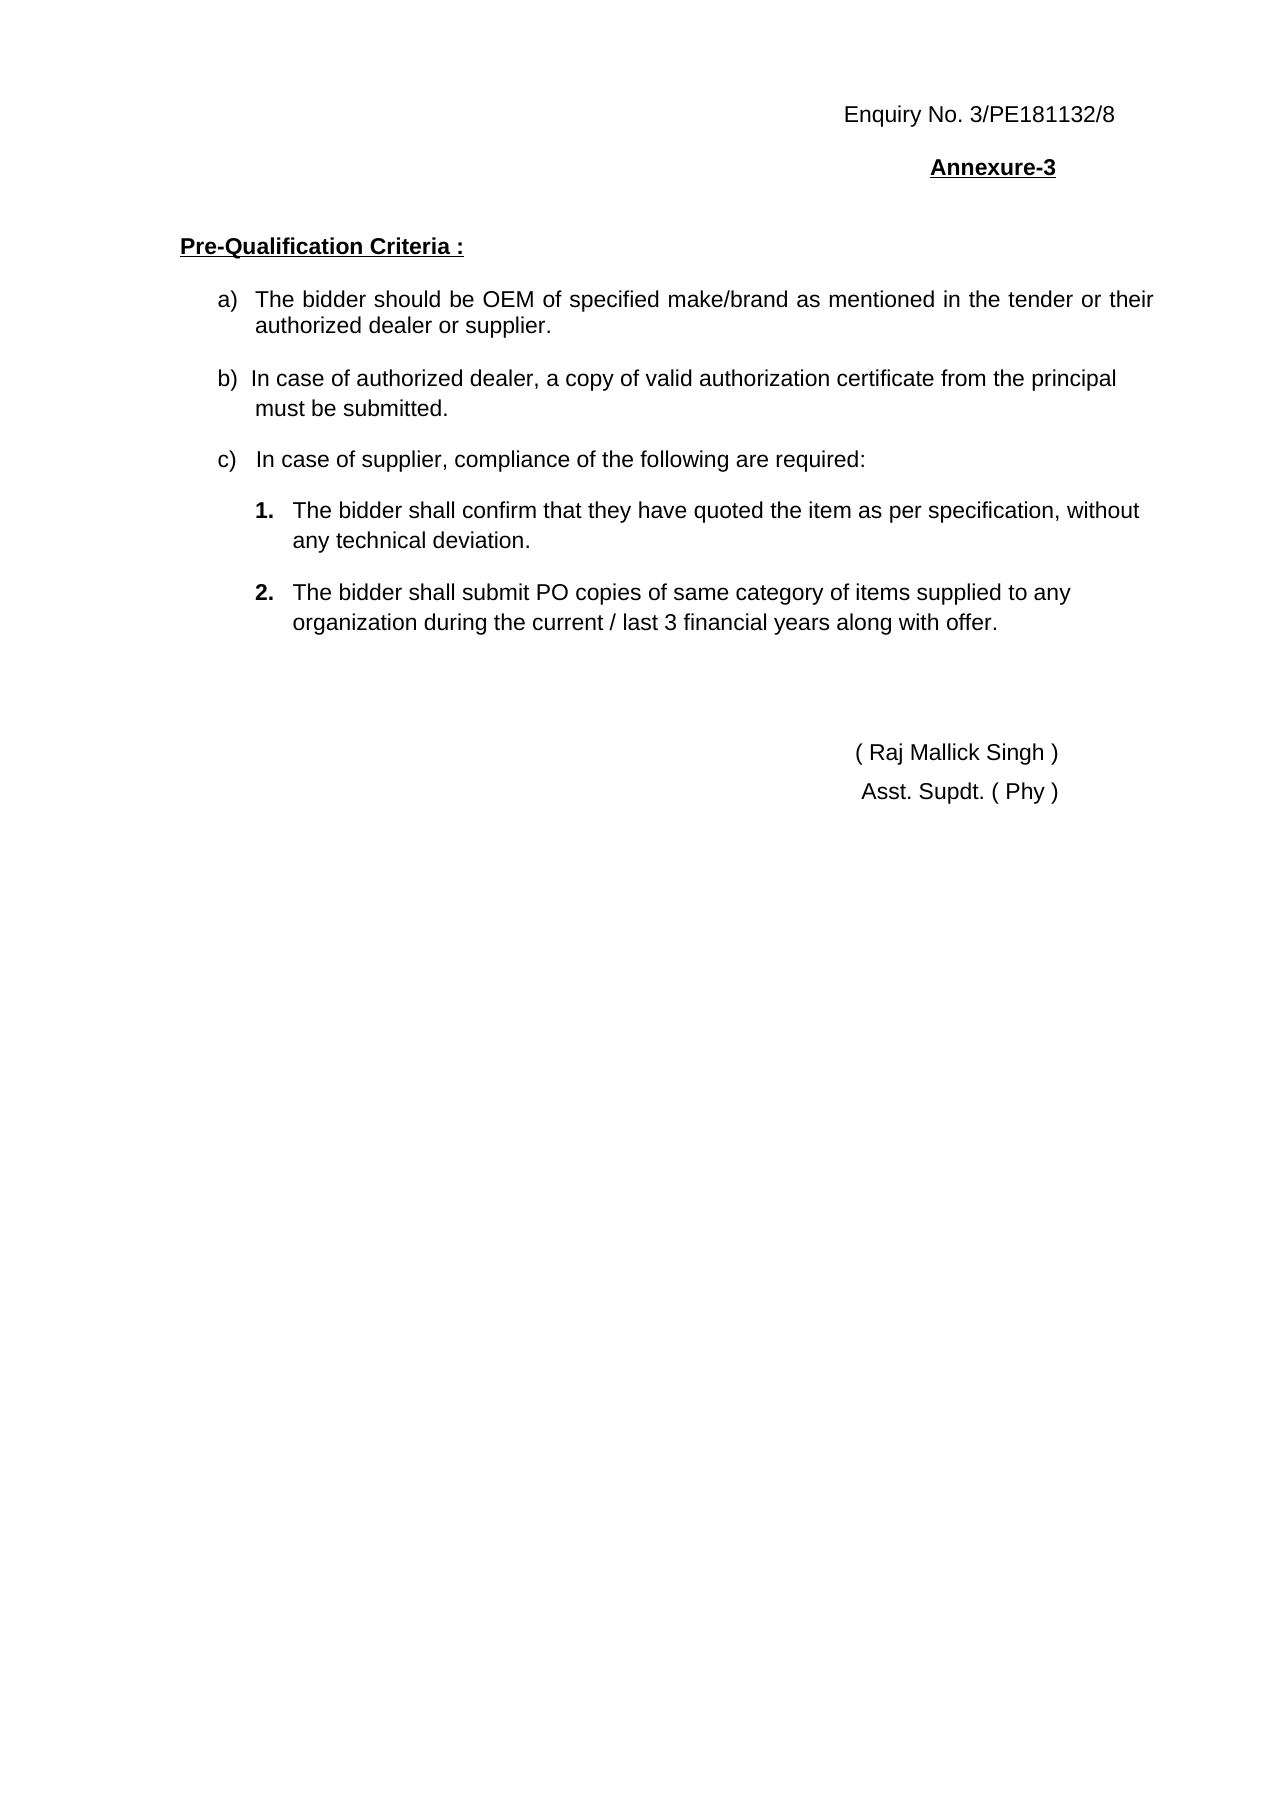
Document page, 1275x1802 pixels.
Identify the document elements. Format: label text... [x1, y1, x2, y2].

text b) In case of authorized dealer, a copy of valid authorization certificate from the principal must be submitted. [217, 365, 1155, 421]
list The bidder should be OEM of specified make/brand as mentioned in the tender or their authorized dealer or supplier. [217, 286, 1155, 338]
list The bidder shall submit PO copies of same category of items supplied to any organization during the current / last 3 financial years along with offer. [255, 578, 1155, 635]
text Enquiry No. 3/PE181132/8 [180, 101, 1155, 128]
text Annexure-3 [855, 154, 1155, 180]
text Asst. Supdt. ( Phy ) [180, 778, 1155, 804]
text c) In case of supplier, compliance of the following are required: [217, 446, 1155, 472]
list The bidder shall confirm that they have quoted the item as per specification, without any technical deviation. [255, 497, 1155, 554]
text ( Raj Mallick Singh ) [180, 739, 1155, 765]
text Pre-Qualification Criteria : [180, 233, 1155, 259]
